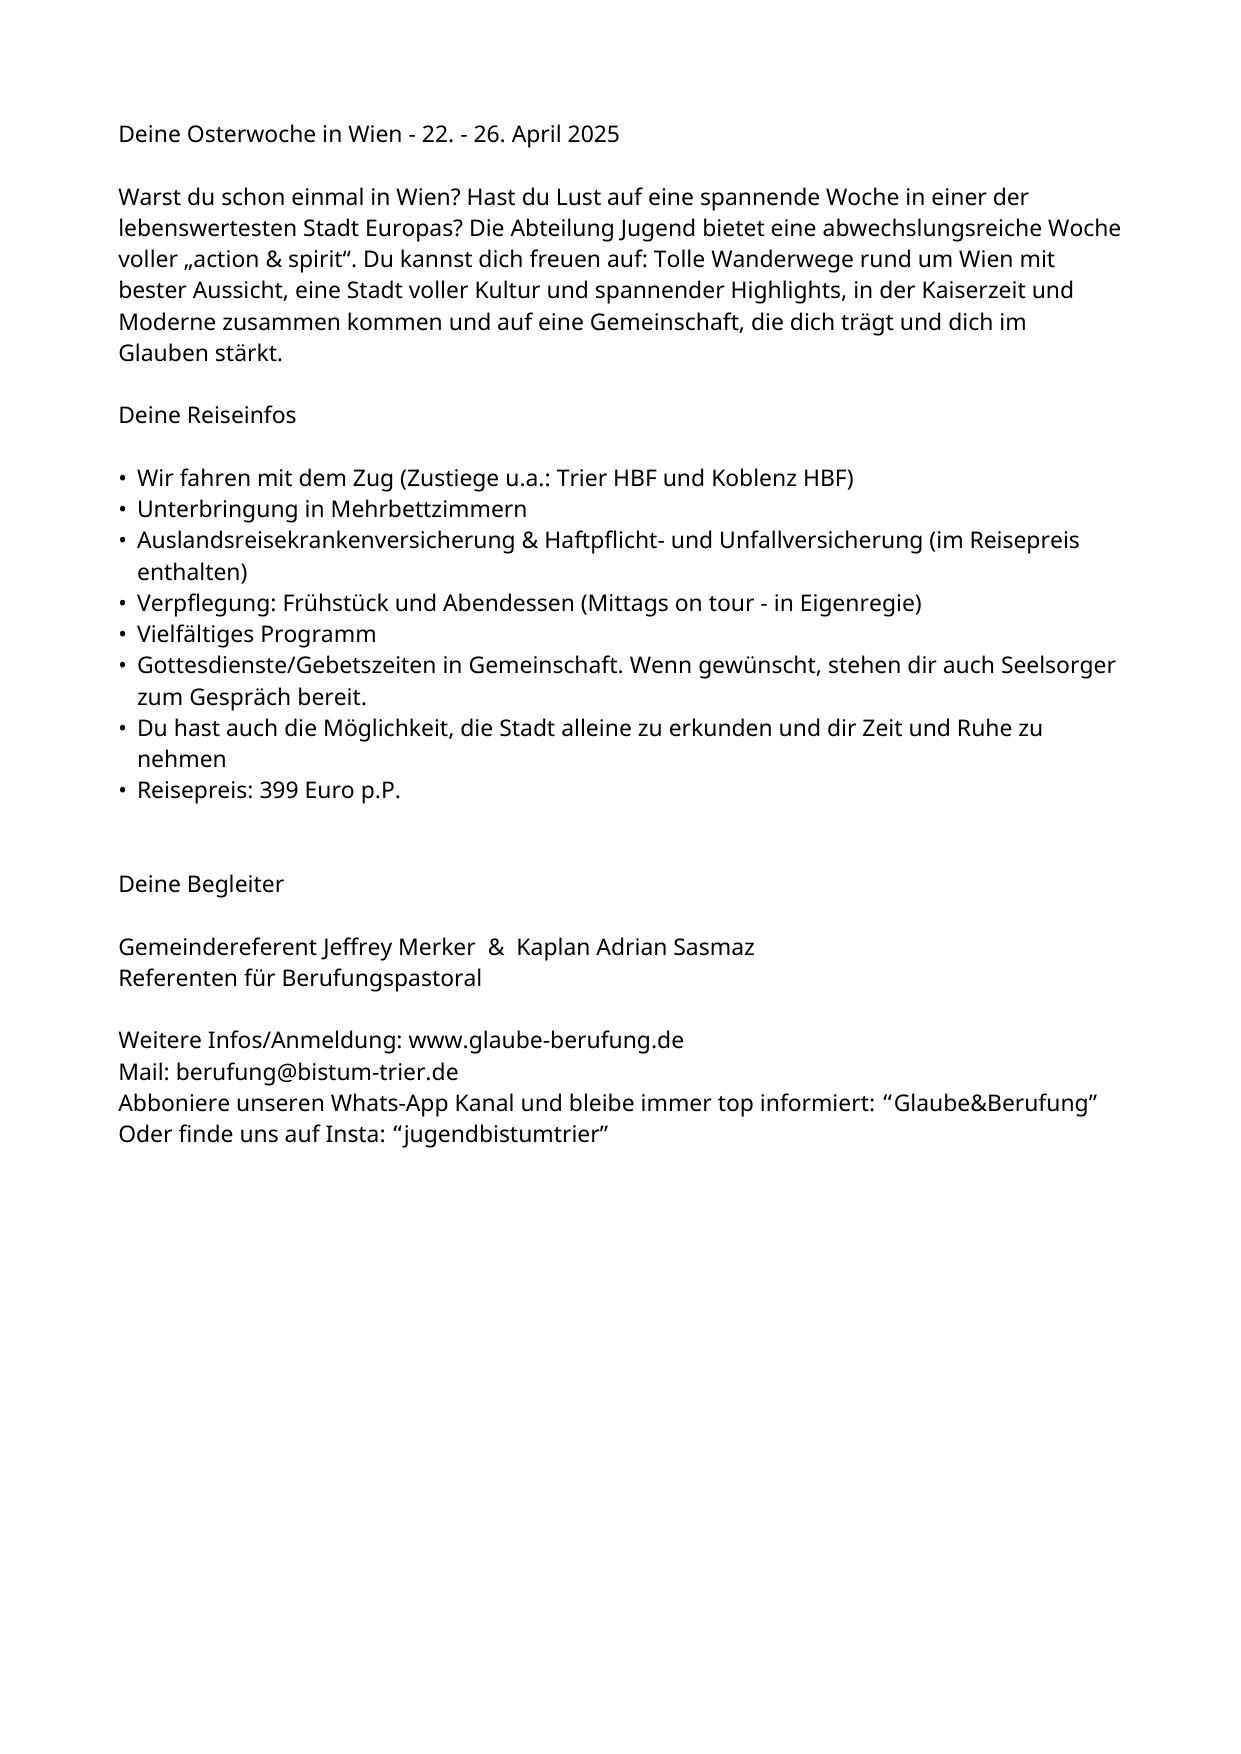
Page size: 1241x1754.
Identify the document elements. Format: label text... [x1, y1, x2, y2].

text Weitere Infos/Anmeldung: www.glaube-berufung.de [118, 1024, 1122, 1056]
list Du hast auch die Möglichkeit, die Stadt alleine zu erkunden und dir Zeit und Ruhe zu nehmen [118, 712, 1122, 774]
text Mail: berufung@bistum-trier.de [118, 1056, 1122, 1087]
list Vielfältiges Programm [118, 618, 1122, 649]
list Gottesdienste/Gebetszeiten in Gemeinschaft. Wenn gewünscht, stehen dir auch Seelsorger zum Gespräch bereit. [118, 649, 1122, 712]
text Warst du schon einmal in Wien? Hast du Lust auf eine spannende Woche in einer der lebenswertesten Stadt Europas? Die Abteilung Jugend bietet eine abwechslungsreiche Woche voller „action & spirit“. Du kannst dich freuen auf: Tolle Wanderwege rund um Wien mit bester Aussicht, eine Stadt voller Kultur und spannender Highlights, in der Kaiserzeit und Moderne zusammen kommen und auf eine Gemeinschaft, die dich trägt und dich im Glauben stärkt. [118, 181, 1122, 368]
list Reisepreis: 399 Euro p.P. [118, 774, 1122, 806]
text Oder finde uns auf Insta: “jugendbistumtrier” [118, 1118, 1122, 1149]
text Referenten für Berufungspastoral [118, 962, 1122, 993]
text Gemeindereferent Jeffrey Merker & Kaplan Adrian Sasmaz [118, 931, 1122, 962]
list Verpflegung: Frühstück und Abendessen (Mittags on tour - in Eigenregie) [118, 587, 1122, 618]
list Auslandsreisekrankenversicherung & Haftpflicht- und Unfallversicherung (im Reisepreis enthalten) [118, 524, 1122, 587]
text Deine Begleiter [118, 868, 1122, 899]
text Deine Reiseinfos [118, 399, 1122, 431]
list Wir fahren mit dem Zug (Zustiege u.a.: Trier HBF und Koblenz HBF) [118, 462, 1122, 493]
text Abboniere unseren Whats-App Kanal und bleibe immer top informiert: “Glaube&Berufung” [118, 1087, 1122, 1118]
text Deine Osterwoche in Wien - 22. - 26. April 2025 [118, 118, 1122, 149]
list Unterbringung in Mehrbettzimmern [118, 493, 1122, 524]
